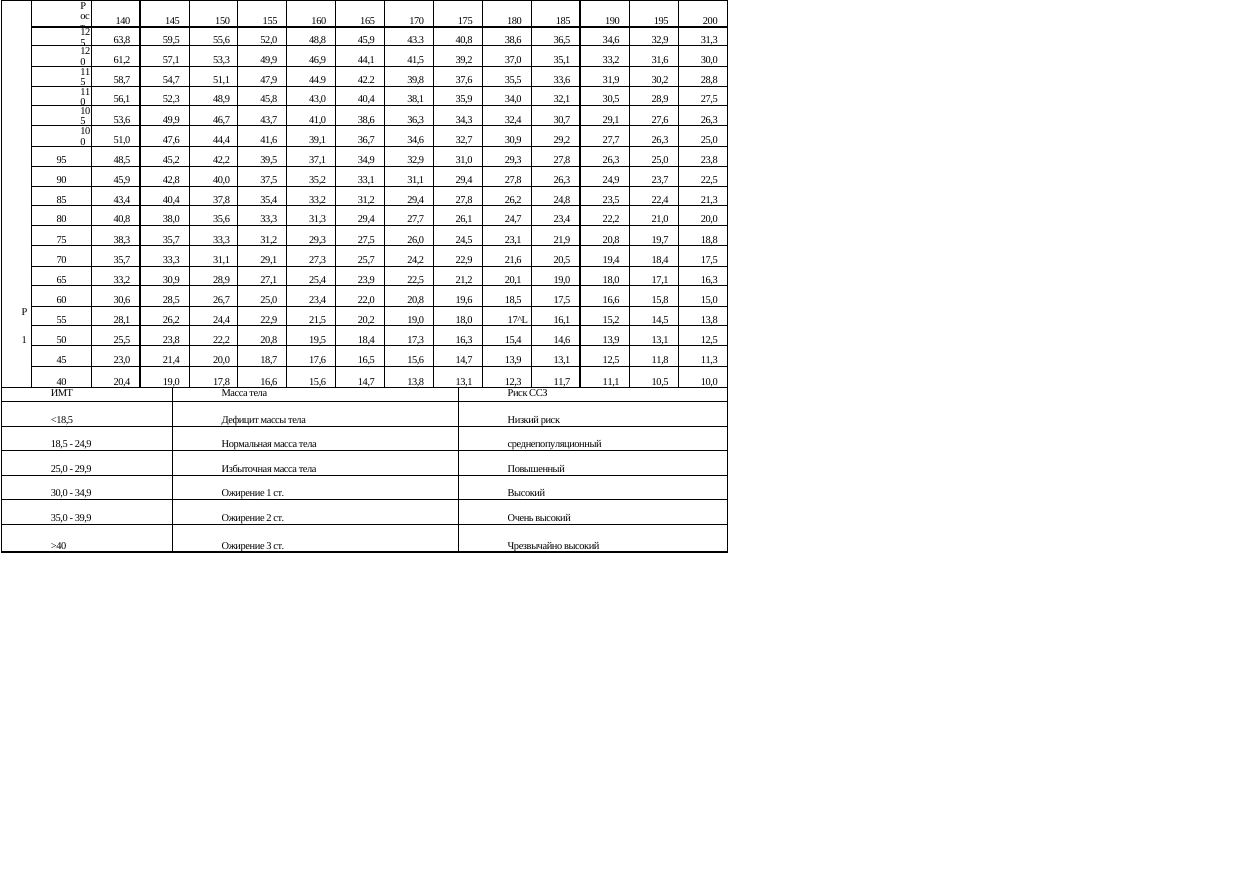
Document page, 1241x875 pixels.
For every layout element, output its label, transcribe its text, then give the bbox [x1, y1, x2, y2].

table_cell 23,8 [141, 326, 189, 345]
table_cell 33,3 [238, 206, 286, 225]
table_cell 13,9 [581, 326, 629, 345]
table_header 180 [483, 1, 531, 26]
table_cell 20,5 [532, 246, 579, 266]
table_cell 43.3 [385, 28, 433, 45]
table_cell 21,2 [434, 267, 482, 285]
table_cell 33,1 [336, 167, 384, 186]
table_cell 23,4 [532, 206, 579, 225]
table_cell 11,3 [679, 346, 727, 366]
table_cell 13,9 [483, 346, 531, 366]
table_cell 59,5 [141, 28, 189, 45]
table_cell 20,4 [92, 367, 139, 387]
table_cell [2, 205, 31, 225]
table_cell [2, 186, 31, 205]
table_cell 12,3 [483, 367, 531, 387]
table_cell 37,5 [238, 167, 286, 186]
table_cell 48,8 [287, 28, 335, 45]
table_cell Высокий [459, 476, 727, 499]
table_cell Р [2, 306, 31, 325]
table_cell 95 [32, 147, 91, 166]
table_cell 26,7 [190, 286, 237, 306]
table_cell 27,6 [630, 106, 678, 125]
table_cell 37,1 [287, 147, 335, 166]
table_cell 24,7 [483, 206, 531, 225]
table_cell 58,7 [92, 67, 139, 86]
table_header 140 [92, 1, 139, 26]
table_cell 26,3 [679, 106, 727, 125]
table_cell 120 [32, 46, 91, 66]
table_cell 26,3 [630, 126, 678, 146]
table_cell 47,9 [238, 67, 286, 86]
table_cell 20,0 [679, 206, 727, 225]
table_cell 29,1 [581, 106, 629, 125]
table_cell 29,4 [434, 167, 482, 186]
table_cell 29,4 [385, 187, 433, 205]
table_cell 36,7 [336, 126, 384, 146]
table_cell 23,9 [336, 267, 384, 285]
table_cell 19,5 [287, 326, 335, 345]
table_cell 27,1 [238, 267, 286, 285]
table_cell Повышенный [459, 451, 727, 475]
table_cell 40 [32, 367, 91, 387]
table_cell [2, 66, 31, 86]
table_cell 15,4 [483, 326, 531, 345]
table_cell 34,9 [336, 147, 384, 166]
table_cell 51,0 [92, 126, 139, 146]
table_cell Низкий риск [459, 402, 727, 426]
table_cell 38,6 [336, 106, 384, 125]
table_cell [2, 86, 31, 105]
table_cell 27,5 [336, 226, 384, 245]
table_cell <18,5 [2, 402, 172, 426]
table_cell 35,9 [434, 87, 482, 105]
table_cell Избыточная масса тела [173, 451, 458, 475]
table_header Рост см) [32, 1, 91, 26]
table_cell 44,1 [336, 46, 384, 66]
table_cell 31,2 [336, 187, 384, 205]
table_cell 51,1 [190, 67, 237, 86]
table_cell 31,3 [679, 28, 727, 45]
table_cell 18,4 [630, 246, 678, 266]
table_header Риск ССЗ [459, 388, 727, 401]
table_cell 35,2 [287, 167, 335, 186]
table_cell 40,0 [190, 167, 237, 186]
table_cell 60 [32, 286, 91, 306]
table_cell 85 [32, 187, 91, 205]
table_cell 12,5 [679, 326, 727, 345]
table_cell 31,1 [190, 246, 237, 266]
table_cell 26,1 [434, 206, 482, 225]
table_cell 31,0 [434, 147, 482, 166]
table_cell 10,5 [630, 367, 678, 387]
table_cell 16,6 [238, 367, 286, 387]
table_cell Нормальная масса тела [173, 427, 458, 450]
table_cell 45,8 [238, 87, 286, 105]
table_cell 25,0 [630, 147, 678, 166]
table_cell 31,1 [385, 167, 433, 186]
table_cell [2, 125, 31, 146]
table_cell 29,2 [532, 126, 579, 146]
table_cell 25,4 [287, 267, 335, 285]
table_cell 21,5 [287, 307, 335, 325]
table_cell 49,9 [238, 46, 286, 66]
table_cell 75 [32, 226, 91, 245]
table_cell 15,0 [679, 286, 727, 306]
table_cell Ожирение 3 ст. [173, 525, 458, 551]
table_cell 36,3 [385, 106, 433, 125]
table_cell 54,7 [141, 67, 189, 86]
table_cell 20,2 [336, 307, 384, 325]
table_cell 65 [32, 267, 91, 285]
table_cell 24,9 [581, 167, 629, 186]
table_cell 17,1 [630, 267, 678, 285]
table_cell 38,6 [483, 28, 531, 45]
table_cell 22,9 [434, 246, 482, 266]
table_cell 30,6 [92, 286, 139, 306]
table_cell 55,6 [190, 28, 237, 45]
table_cell 15,8 [630, 286, 678, 306]
table_cell [2, 166, 31, 186]
table_cell 19,0 [141, 367, 189, 387]
table_cell 18,5 [483, 286, 531, 306]
table_cell 19,6 [434, 286, 482, 306]
table_cell 39,1 [287, 126, 335, 146]
table_cell 37,8 [190, 187, 237, 205]
table_cell 48,9 [190, 87, 237, 105]
table_header 200 [679, 1, 727, 26]
table_cell 33,6 [532, 67, 579, 86]
table_cell 42.2 [336, 67, 384, 86]
table_header ИМТ [2, 388, 172, 401]
table_cell 15,6 [287, 367, 335, 387]
table_cell 35,6 [190, 206, 237, 225]
table_cell 40,8 [92, 206, 139, 225]
table_cell 33,2 [92, 267, 139, 285]
table_cell 39,5 [238, 147, 286, 166]
table_cell 13,1 [532, 346, 579, 366]
table_cell 43,7 [238, 106, 286, 125]
table_cell 23,7 [630, 167, 678, 186]
table_cell 56,1 [92, 87, 139, 105]
table_header 145 [141, 1, 189, 26]
table_cell 35,1 [532, 46, 579, 66]
table_cell 34,0 [483, 87, 531, 105]
table_cell 39,8 [385, 67, 433, 86]
table_cell 45 [32, 346, 91, 366]
table_cell 27,7 [581, 126, 629, 146]
table_header 175 [434, 1, 482, 26]
table_header 150 [190, 1, 237, 26]
table_cell Дефицит массы тела [173, 402, 458, 426]
table_cell 14,7 [434, 346, 482, 366]
table_cell 115 [32, 67, 91, 86]
table_header [2, 1, 31, 26]
table_cell 15,2 [581, 307, 629, 325]
table_cell 18,8 [679, 226, 727, 245]
table_cell 21,3 [679, 187, 727, 205]
table_cell 11,7 [532, 367, 579, 387]
table_cell 20,8 [385, 286, 433, 306]
table_cell 23,4 [287, 286, 335, 306]
table_cell 37,6 [434, 67, 482, 86]
table_cell 15,6 [385, 346, 433, 366]
table_cell 29,3 [287, 226, 335, 245]
table_cell 16,1 [532, 307, 579, 325]
table_cell 28,5 [141, 286, 189, 306]
table_cell [2, 225, 31, 245]
table_cell 110 [32, 87, 91, 105]
table_cell 32,9 [630, 28, 678, 45]
table_cell 22,5 [679, 167, 727, 186]
table_cell 26,2 [483, 187, 531, 205]
table_cell [2, 245, 31, 266]
table_cell 44.9 [287, 67, 335, 86]
table_cell 14,7 [336, 367, 384, 387]
table_cell 43,4 [92, 187, 139, 205]
table_cell 29,4 [336, 206, 384, 225]
table_cell 41,0 [287, 106, 335, 125]
table_cell 55 [32, 307, 91, 325]
table_cell 35,7 [92, 246, 139, 266]
table_cell Очень высокий [459, 500, 727, 524]
table_cell 22,4 [630, 187, 678, 205]
table_cell 26,3 [581, 147, 629, 166]
table_cell [2, 285, 31, 306]
table_cell 40,4 [141, 187, 189, 205]
table_cell 28,9 [630, 87, 678, 105]
table_cell 19,0 [385, 307, 433, 325]
table_cell 18,5 - 24,9 [2, 427, 172, 450]
table_cell 28,1 [92, 307, 139, 325]
table_cell 57,1 [141, 46, 189, 66]
table_cell 100 [32, 126, 91, 146]
table_cell 26,3 [532, 167, 579, 186]
table_cell [2, 146, 31, 166]
table_cell 25,0 - 29,9 [2, 451, 172, 475]
table_cell 61,2 [92, 46, 139, 66]
table_cell 25,7 [336, 246, 384, 266]
table_cell 27,8 [532, 147, 579, 166]
table_cell 21,4 [141, 346, 189, 366]
table_header 160 [287, 1, 335, 26]
table_header 155 [238, 1, 286, 26]
table_cell 80 [32, 206, 91, 225]
table_cell 46,7 [190, 106, 237, 125]
table_cell 38,0 [141, 206, 189, 225]
table_cell 28,9 [190, 267, 237, 285]
table_cell 37,0 [483, 46, 531, 66]
table_cell 27,8 [483, 167, 531, 186]
table_cell 13,8 [385, 367, 433, 387]
table_cell 23,1 [483, 226, 531, 245]
table_cell 32,1 [532, 87, 579, 105]
table_cell 125 [32, 28, 91, 45]
table_cell 17,5 [679, 246, 727, 266]
table_header 165 [336, 1, 384, 26]
table_header 190 [581, 1, 629, 26]
table_header 195 [630, 1, 678, 26]
table_cell 18,7 [238, 346, 286, 366]
table_cell 26,2 [141, 307, 189, 325]
table_cell 24,2 [385, 246, 433, 266]
table_cell 30,0 - 34,9 [2, 476, 172, 499]
table_cell 18,0 [581, 267, 629, 285]
table_cell [2, 105, 31, 125]
table_cell 52,3 [141, 87, 189, 105]
table_cell Ожирение 2 ст. [173, 500, 458, 524]
table_cell 25,0 [679, 126, 727, 146]
table_cell 16,3 [434, 326, 482, 345]
table_cell 30,9 [141, 267, 189, 285]
table_cell 33,2 [581, 46, 629, 66]
table_cell 63,8 [92, 28, 139, 45]
table_cell 28,8 [679, 67, 727, 86]
table_cell среднепопуляционный [459, 427, 727, 450]
table_cell 32,4 [483, 106, 531, 125]
table_cell 70 [32, 246, 91, 266]
table_cell 45,9 [336, 28, 384, 45]
table_cell 16,6 [581, 286, 629, 306]
table_header Масса тела [173, 388, 458, 401]
table_cell 22,0 [336, 286, 384, 306]
table_cell 30,9 [483, 126, 531, 146]
table_cell [2, 366, 31, 387]
table_cell 32,9 [385, 147, 433, 166]
table_cell 20,0 [190, 346, 237, 366]
table_cell 17,8 [190, 367, 237, 387]
table_cell 35,5 [483, 67, 531, 86]
table_cell 19,7 [630, 226, 678, 245]
table_cell 13,8 [679, 307, 727, 325]
table_cell 14,6 [532, 326, 579, 345]
table_cell 45,2 [141, 147, 189, 166]
table_cell 22,2 [190, 326, 237, 345]
table_cell 18,4 [336, 326, 384, 345]
table_cell 23,0 [92, 346, 139, 366]
table_cell 39,2 [434, 46, 482, 66]
table_cell 29,3 [483, 147, 531, 166]
table_cell 42,8 [141, 167, 189, 186]
table_cell [2, 345, 31, 366]
table_cell 48,5 [92, 147, 139, 166]
table_cell 27,3 [287, 246, 335, 266]
table_cell 25,0 [238, 286, 286, 306]
table_cell 38,1 [385, 87, 433, 105]
table_cell 11,1 [581, 367, 629, 387]
table_cell 21,6 [483, 246, 531, 266]
table_cell 40,8 [434, 28, 482, 45]
table_cell 25,5 [92, 326, 139, 345]
table_header 185 [532, 1, 579, 26]
table_cell 36,5 [532, 28, 579, 45]
table_cell 21,9 [532, 226, 579, 245]
table_cell 38,3 [92, 226, 139, 245]
table_cell Ожирение 1 ст. [173, 476, 458, 499]
table_cell 34,6 [581, 28, 629, 45]
table_cell 31,6 [630, 46, 678, 66]
table_cell 26,0 [385, 226, 433, 245]
table_cell >40 [2, 525, 172, 551]
table_cell 41,5 [385, 46, 433, 66]
table_cell 17,6 [287, 346, 335, 366]
table_cell 33,3 [190, 226, 237, 245]
table_cell 45,9 [92, 167, 139, 186]
table_cell 35,7 [141, 226, 189, 245]
table_cell 31,9 [581, 67, 629, 86]
table_cell 41,6 [238, 126, 286, 146]
table_cell 17,5 [532, 286, 579, 306]
table_cell 27,8 [434, 187, 482, 205]
table_cell 29,1 [238, 246, 286, 266]
table_cell 53,3 [190, 46, 237, 66]
table_cell 13,1 [630, 326, 678, 345]
table_cell 30,2 [630, 67, 678, 86]
table_cell [2, 26, 31, 45]
table_cell 52,0 [238, 28, 286, 45]
table_cell 19,4 [581, 246, 629, 266]
table_cell 31,2 [238, 226, 286, 245]
table_cell 23,8 [679, 147, 727, 166]
table_cell 35,4 [238, 187, 286, 205]
table_cell [2, 45, 31, 66]
table_cell 49,9 [141, 106, 189, 125]
table_cell 12,5 [581, 346, 629, 366]
table_cell 22,9 [238, 307, 286, 325]
table_cell 24,5 [434, 226, 482, 245]
table_cell 42,2 [190, 147, 237, 166]
table_cell 33,3 [141, 246, 189, 266]
table_cell 23,5 [581, 187, 629, 205]
table_cell Чрезвычайно высокий [459, 525, 727, 551]
table_cell 44,4 [190, 126, 237, 146]
table_cell 40,4 [336, 87, 384, 105]
table_cell 20,8 [581, 226, 629, 245]
table_cell 30,5 [581, 87, 629, 105]
table_cell 35,0 - 39,9 [2, 500, 172, 524]
table_cell 47,6 [141, 126, 189, 146]
table_cell 16,5 [336, 346, 384, 366]
table_cell 13,1 [434, 367, 482, 387]
table_cell 18,0 [434, 307, 482, 325]
table_cell 10,0 [679, 367, 727, 387]
table_cell 20,1 [483, 267, 531, 285]
table_cell 105 [32, 106, 91, 125]
table_cell 21,0 [630, 206, 678, 225]
table_cell 32,7 [434, 126, 482, 146]
table_cell 22,2 [581, 206, 629, 225]
table_cell 14,5 [630, 307, 678, 325]
table_cell 27,7 [385, 206, 433, 225]
table_cell 34,3 [434, 106, 482, 125]
table_cell 33,2 [287, 187, 335, 205]
table_cell 31,3 [287, 206, 335, 225]
table_cell 27,5 [679, 87, 727, 105]
table_cell 19,0 [532, 267, 579, 285]
table_cell 1 [2, 325, 31, 345]
table_cell [2, 266, 31, 285]
table_cell 46,9 [287, 46, 335, 66]
table_cell 90 [32, 167, 91, 186]
table_cell 34,6 [385, 126, 433, 146]
table_cell 16,3 [679, 267, 727, 285]
table_header 170 [385, 1, 433, 26]
table_cell 11,8 [630, 346, 678, 366]
table_cell 50 [32, 326, 91, 345]
table_cell 24,8 [532, 187, 579, 205]
table_cell 17,3 [385, 326, 433, 345]
table_cell 22,5 [385, 267, 433, 285]
table_cell 43,0 [287, 87, 335, 105]
table_cell 53,6 [92, 106, 139, 125]
table_cell 30,0 [679, 46, 727, 66]
table_cell 20,8 [238, 326, 286, 345]
table_cell 24,4 [190, 307, 237, 325]
table_cell 30,7 [532, 106, 579, 125]
table_cell 17^L [483, 307, 531, 325]
